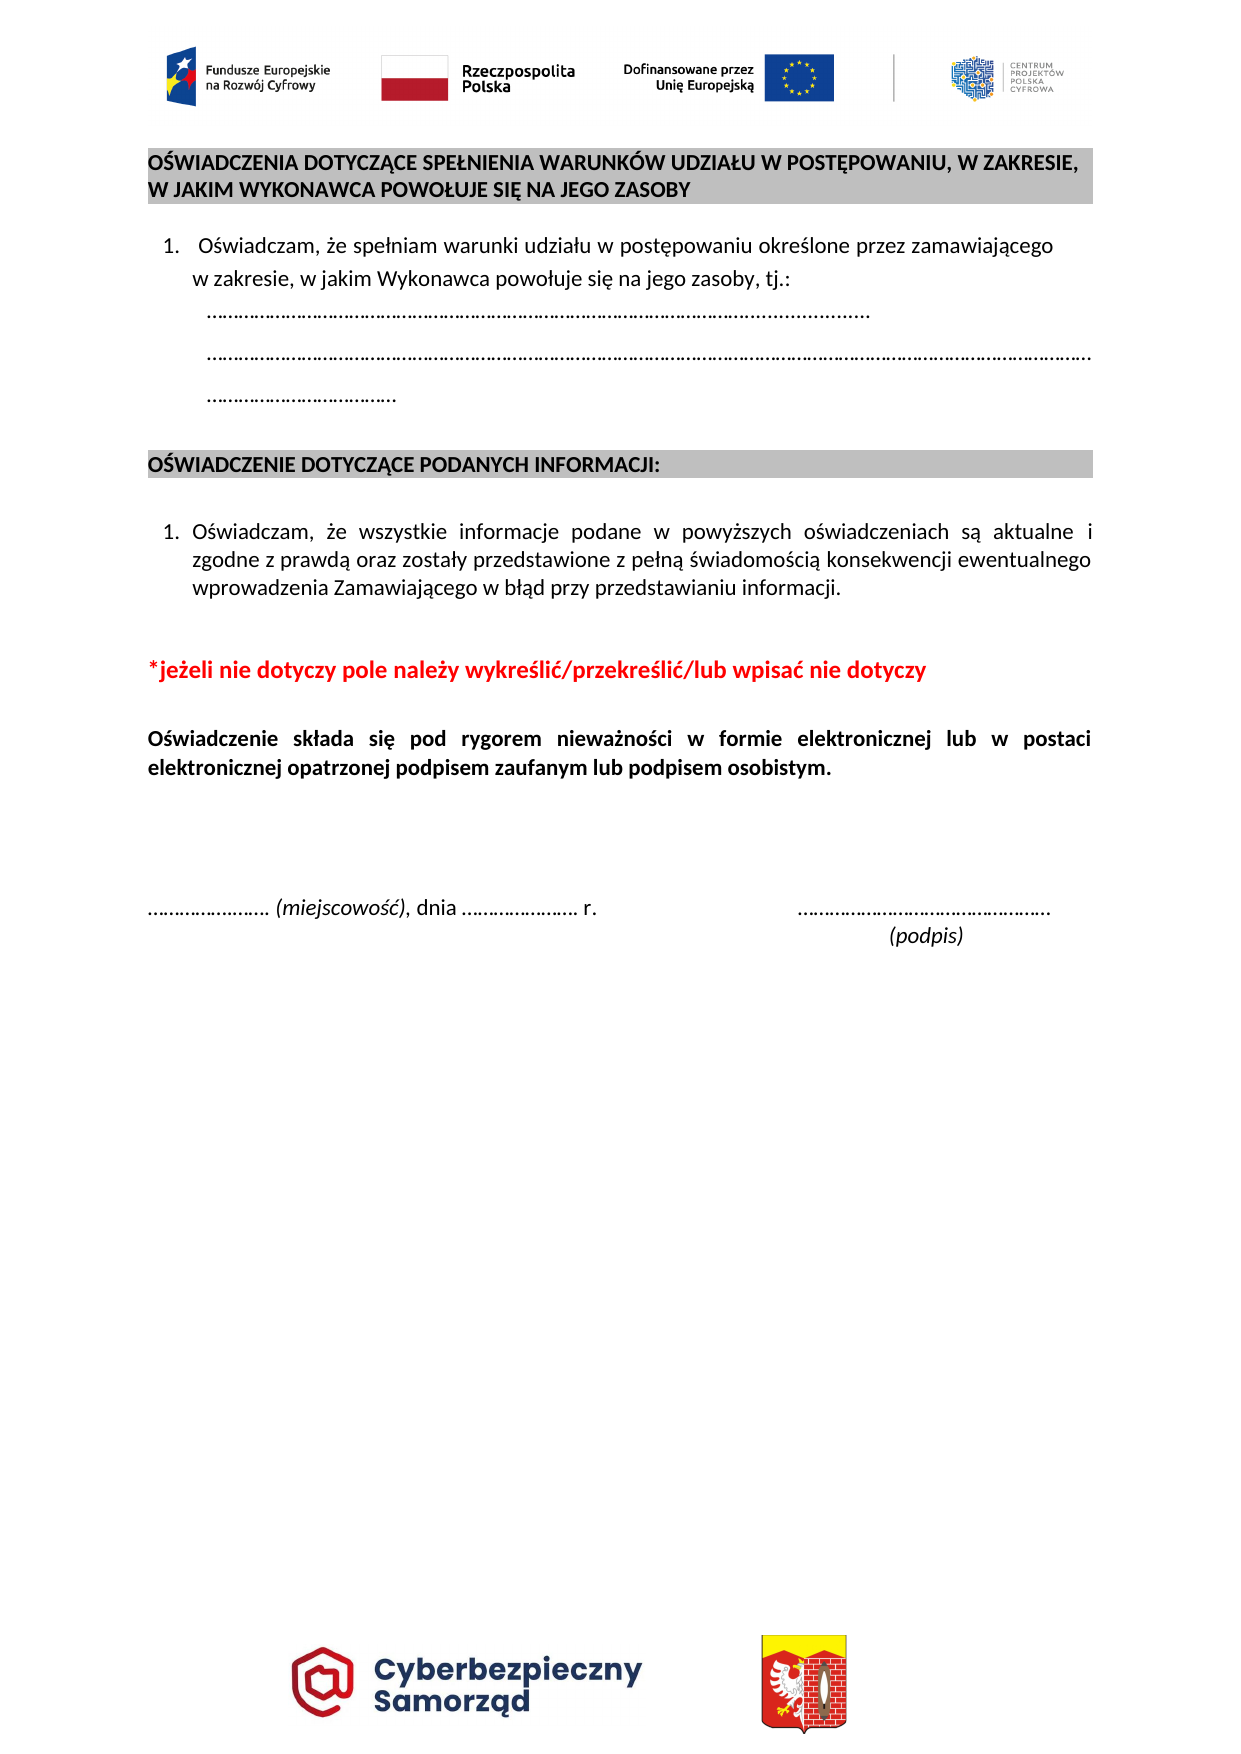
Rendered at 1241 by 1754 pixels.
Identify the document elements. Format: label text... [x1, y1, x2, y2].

list Oświadczam, że spełniam warunki udziału w postępowaniu określone przez zamawiającego w zakresie, w jakim Wykonawca powołuje się na jego zasoby, tj.: [162, 232, 1055, 292]
text *jeżeli nie dotyczy pole należy wykreślić/przekreślić/lub wpisać nie dotyczy [147, 654, 1093, 684]
picture [147, 26, 1093, 126]
text OŚWIADCZENIE DOTYCZĄCE PODANYCH INFORMACJI: [148, 450, 1093, 478]
list Oświadczam, że wszystkie informacje podane w powyższych oświadczeniach są aktualne i zgodne z prawdą oraz zostały przedstawione z pełną świadomością konsekwencji ewentualnego wprowadzenia Zamawiającego w błąd przy przedstawianiu informacji. [162, 517, 1093, 601]
picture [761, 1635, 847, 1734]
text …………………………………………………………………………………………......................…………………………………………………………………………………………………………………………………………………………………………………… [207, 296, 1093, 408]
text OŚWIADCZENIA DOTYCZĄCE SPEŁNIENIA WARUNKÓW UDZIAŁU W POSTĘPOWANIU, W ZAKRESIE, W JAKIM WYKONAWCA POWOŁUJE SIĘ NA JEGO ZASOBY [148, 148, 1093, 204]
picture [288, 1644, 647, 1726]
text …………….……. (miejscowość), dnia …………………. r. ………………………………………… (podpis) [148, 893, 1093, 949]
text Oświadczenie składa się pod rygorem nieważności w formie elektronicznej lub w postaci elektronicznej opatrzonej podpisem zaufanym lub podpisem osobistym. [148, 724, 1093, 781]
